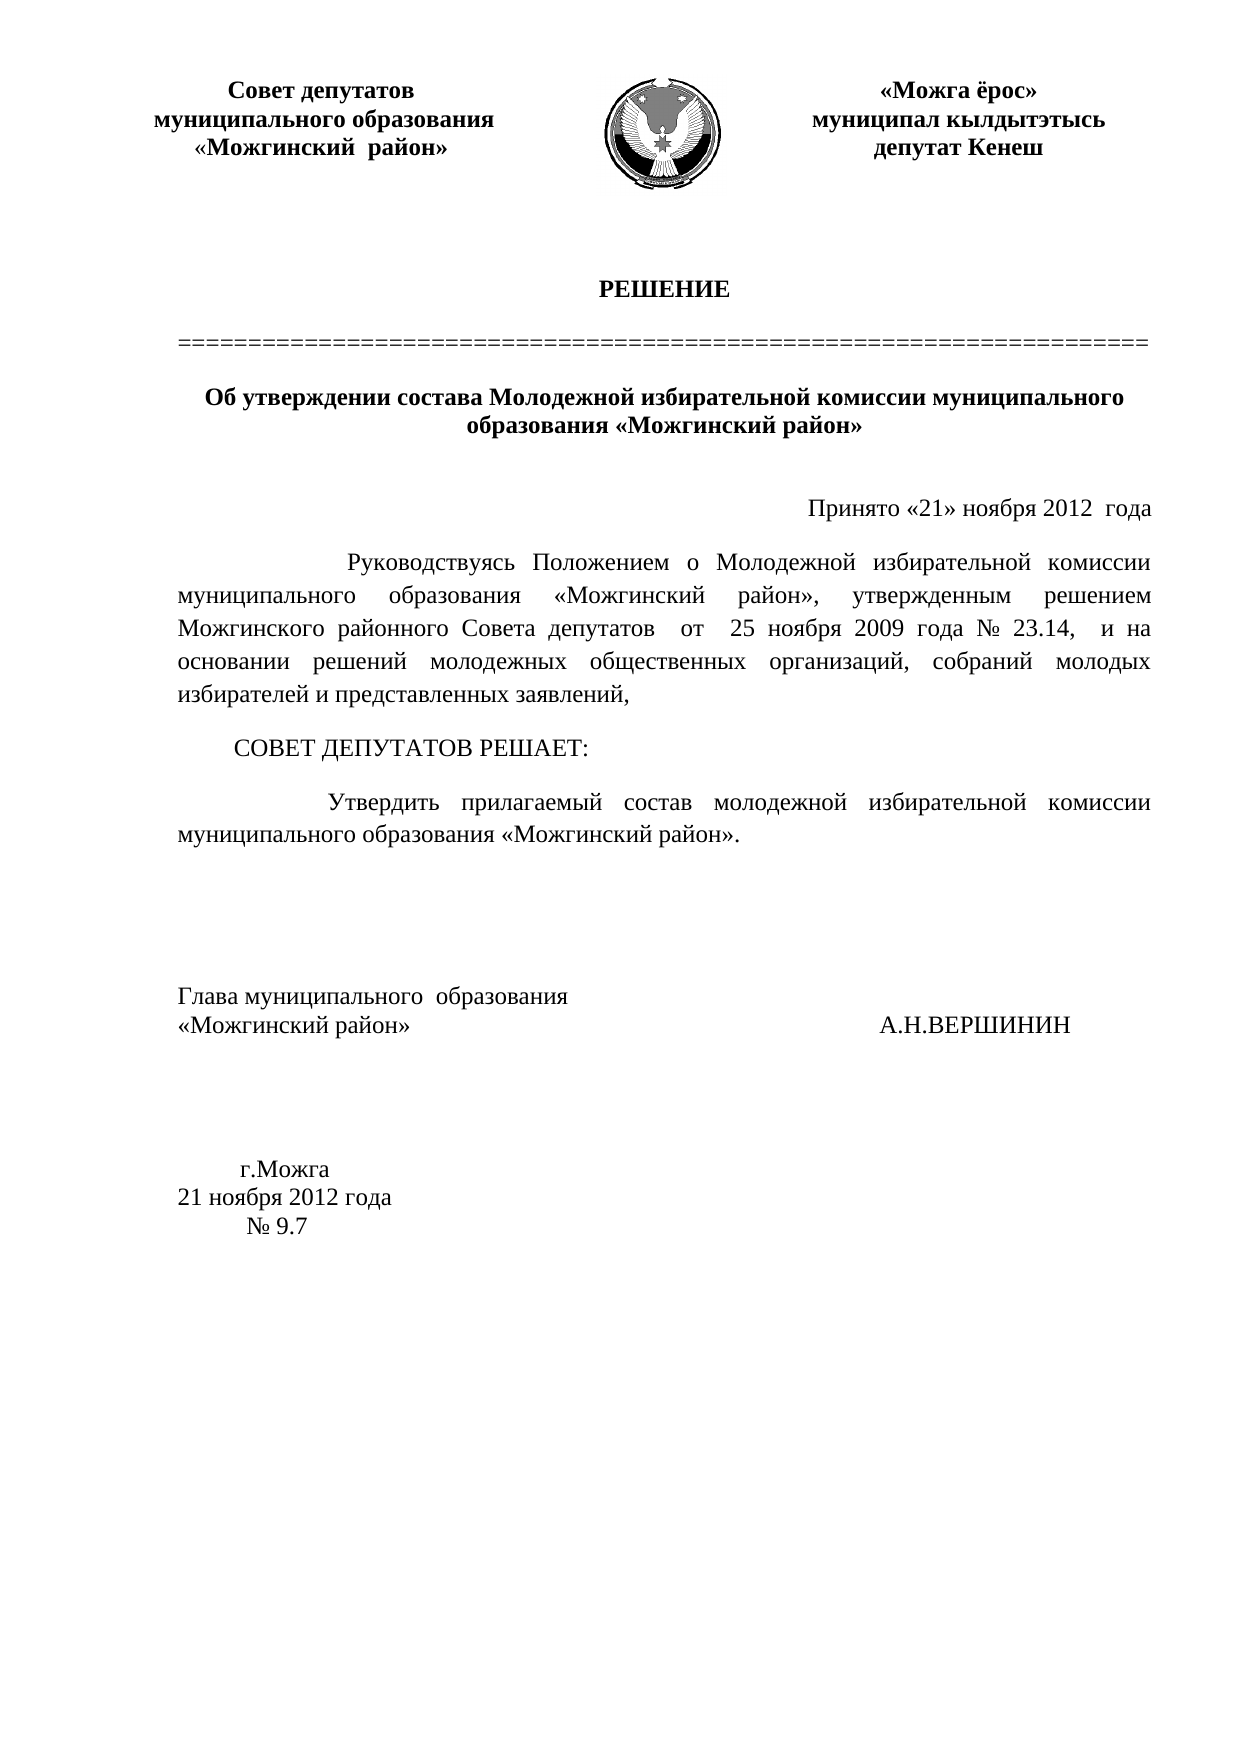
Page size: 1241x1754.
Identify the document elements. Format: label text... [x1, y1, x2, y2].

text ===================================================================== [177, 328, 1152, 356]
text Глава муниципального образования [177, 981, 1152, 1010]
table_header Совет депутатов муниципального образования «Можгинский район» [106, 75, 586, 220]
picture [596, 74, 727, 196]
text № 9.7 [177, 1211, 1152, 1240]
text Утвердить прилагаемый состав молодежной избирательной комиссии муниципального образования «Можгинский район». [177, 787, 1152, 848]
text РЕШЕНИЕ [177, 274, 1152, 303]
text «Можгинский район» А.Н.ВЕРШИНИН [177, 1010, 1152, 1039]
text Руководствуясь Положением о Молодежной избирательной комиссии муниципального образования «Можгинский район», утвержденным решением Можгинского районного Совета депутатов от 25 ноября 2009 года № 23.14, и на основании решений молодежных общественных организаций, собраний молодых избирателей и представленных заявлений, [177, 547, 1152, 708]
table_header «Можга ёрос» муниципал кылдытэтысь депутат Кенеш [754, 75, 1223, 220]
table_header [586, 75, 754, 220]
text г.Можга [177, 1154, 1152, 1182]
text 21 ноября 2012 года [177, 1182, 1152, 1211]
subtitle Об утверждении состава Молодежной избирательной комиссии муниципального образования «Можгинский район» [177, 382, 1152, 439]
text Принято «21» ноября 2012 года [177, 493, 1152, 522]
text СОВЕТ ДЕПУТАТОВ РЕШАЕТ: [177, 733, 1152, 761]
